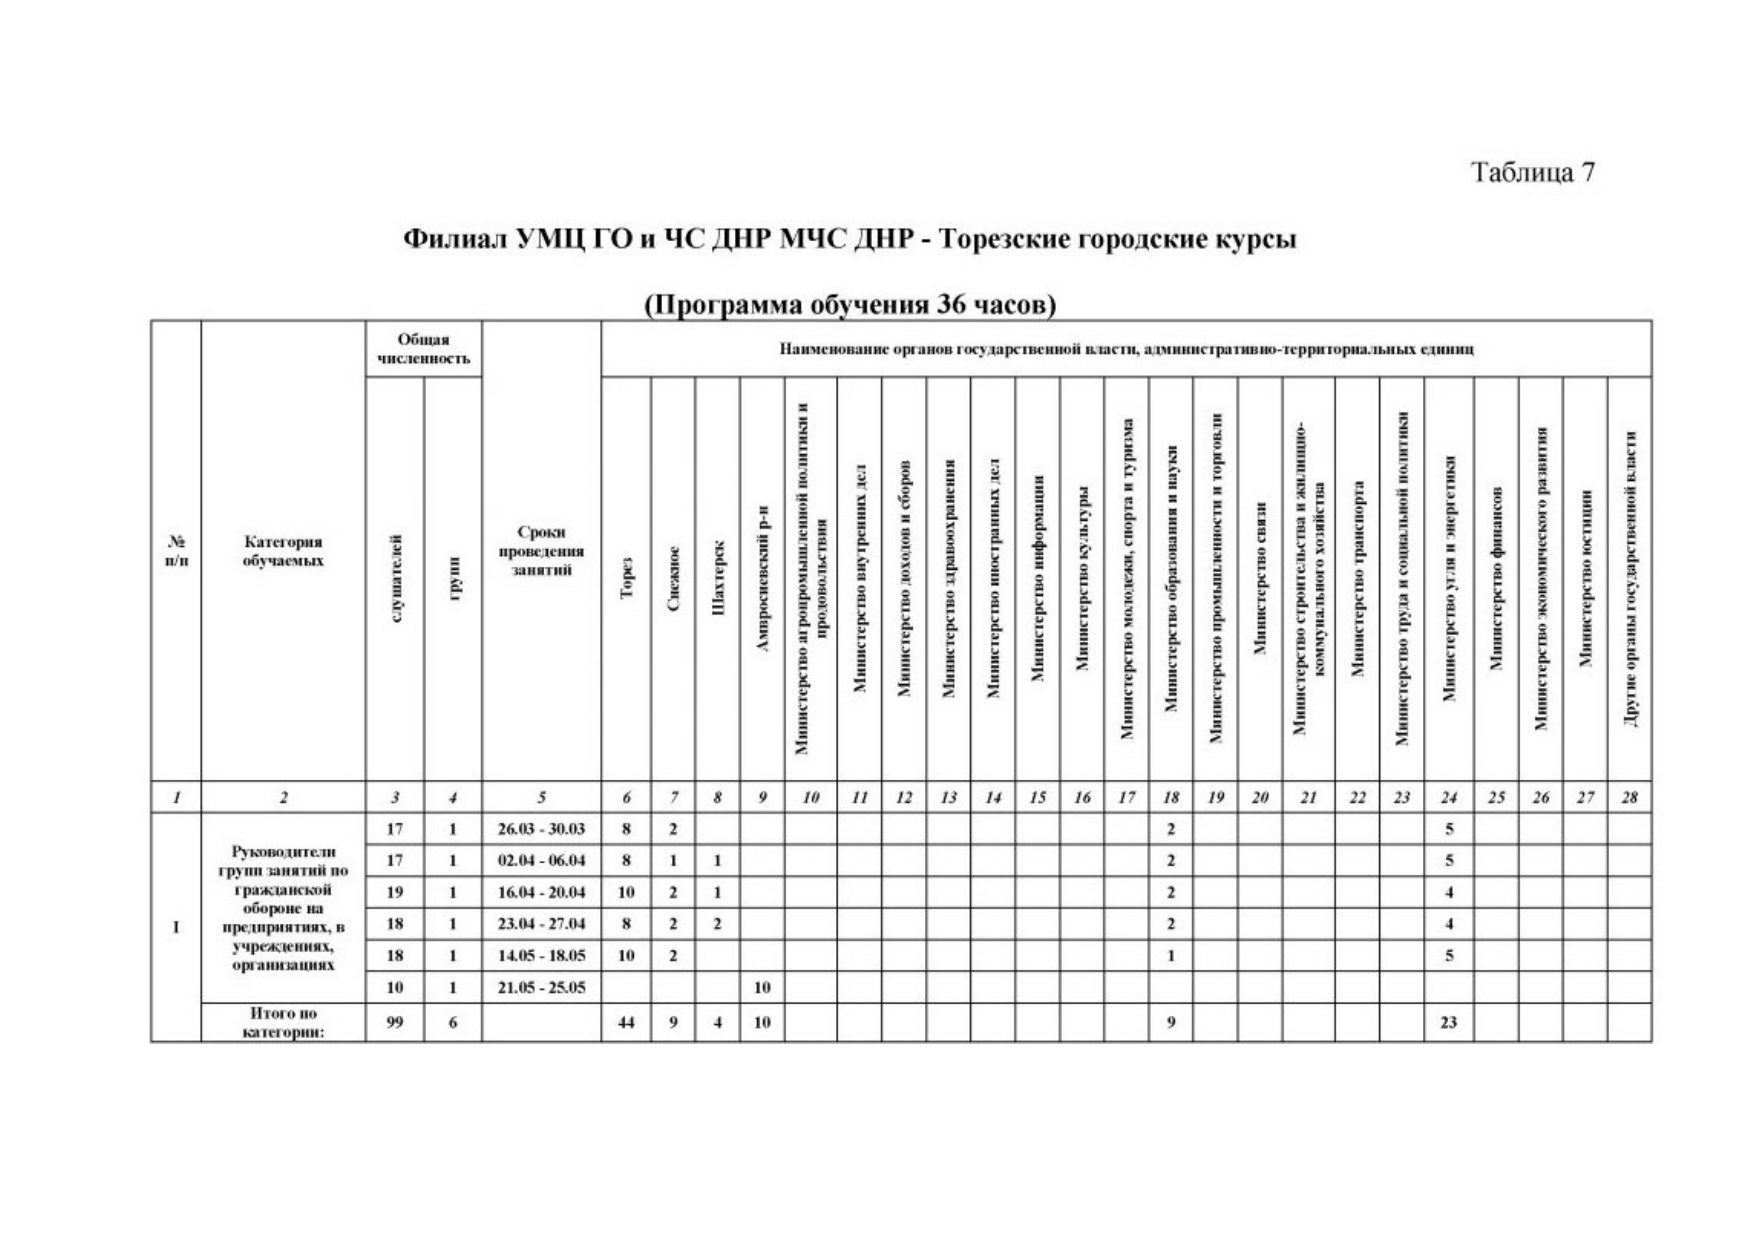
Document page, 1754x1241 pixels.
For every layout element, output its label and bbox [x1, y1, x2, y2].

picture [118, 147, 1681, 1044]
